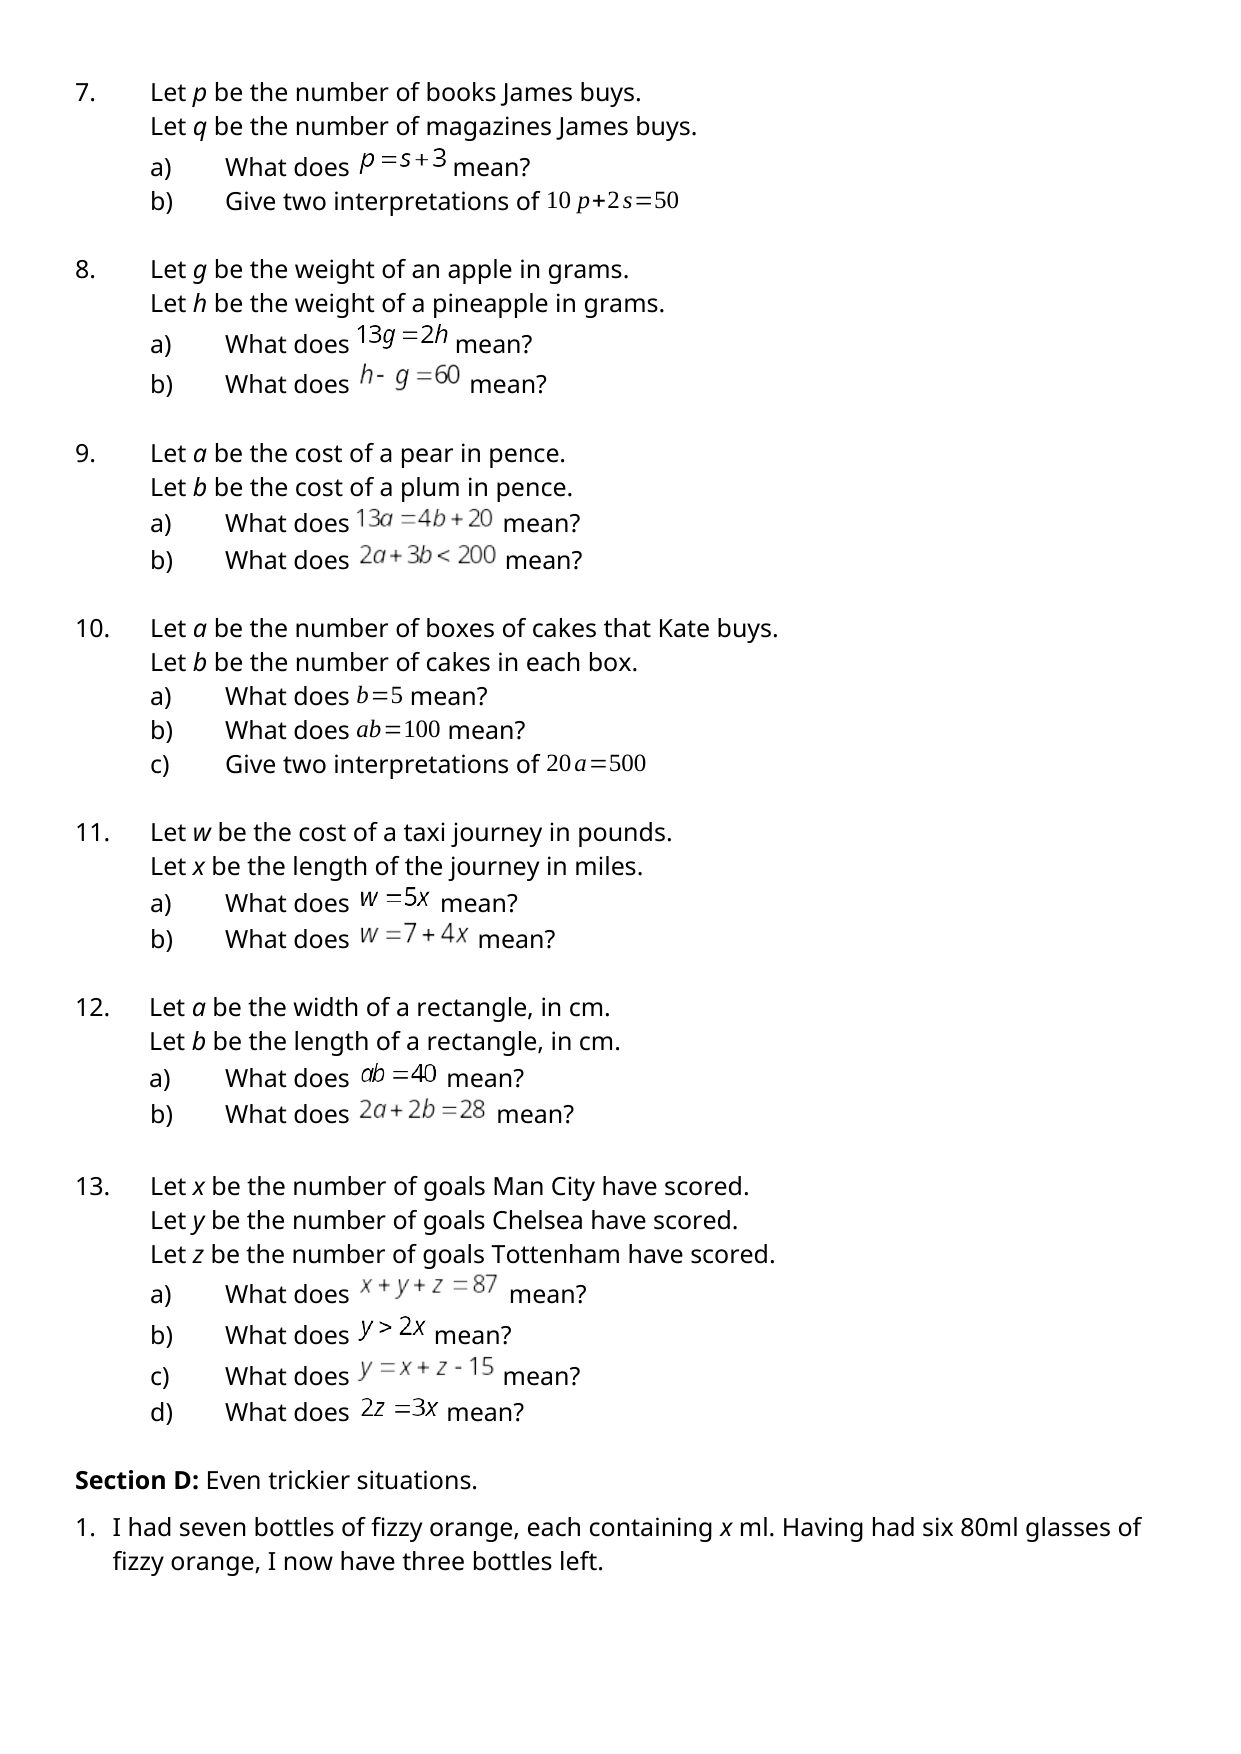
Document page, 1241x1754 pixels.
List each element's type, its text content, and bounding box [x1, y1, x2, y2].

list I had seven bottles of fizzy orange, each containing x ml. Having had six 80ml glasses of fizzy orange, I now have three bottles left. [75, 1509, 1165, 1578]
text b) What does mean? [75, 1311, 1165, 1352]
text Let h be the weight of a pineapple in grams. [75, 286, 1165, 320]
text a) What does mean? [75, 883, 1165, 919]
text b) What does mean? [75, 361, 1165, 401]
text a) What does mean? [75, 503, 1165, 540]
text 10. Let a be the number of boxes of cakes that Kate buys. [75, 610, 1165, 644]
text b) What does mean? [75, 540, 1165, 576]
text Let b be the length of a rectangle, in cm. [75, 1024, 1165, 1058]
text 8. Let g be the weight of an apple in grams. [75, 252, 1165, 286]
text a) What does mean? [75, 678, 1165, 713]
text 12. Let a be the width of a rectangle, in cm. [75, 990, 1165, 1024]
text b) What does mean? [150, 713, 1165, 747]
text Let y be the number of goals Chelsea have scored. [75, 1202, 1165, 1237]
text Let b be the number of cakes in each box. [75, 644, 1165, 678]
text Let z be the number of goals Tottenham have scored. [75, 1237, 1165, 1271]
subtitle Section D: Even trickier situations. [75, 1463, 1165, 1497]
text 11. Let w be the cost of a taxi journey in pounds. [75, 815, 1165, 849]
text c) Give two interpretations of [75, 747, 1165, 781]
text b) What does mean? [75, 919, 1165, 956]
text b) Give two interpretations of [75, 184, 1165, 218]
subtitle b) What does mean? [75, 1094, 1165, 1131]
text Let x be the length of the journey in miles. [75, 849, 1165, 883]
text a) What does mean? [75, 1271, 1165, 1311]
text c) What does mean? [75, 1352, 1165, 1392]
text 13. Let x be the number of goals Man City have scored. [75, 1168, 1165, 1202]
text 9. Let a be the cost of a pear in pence. [75, 435, 1165, 469]
text Let b be the cost of a plum in pence. [75, 469, 1165, 503]
text a) What does mean? [75, 143, 1165, 184]
text a) What does mean? [75, 1058, 1165, 1094]
text Let q be the number of magazines James buys. [75, 109, 1165, 143]
text a) What does mean? [75, 320, 1165, 361]
text 7. Let p be the number of books James buys. [75, 75, 1165, 109]
text d) What does mean? [75, 1392, 1165, 1429]
